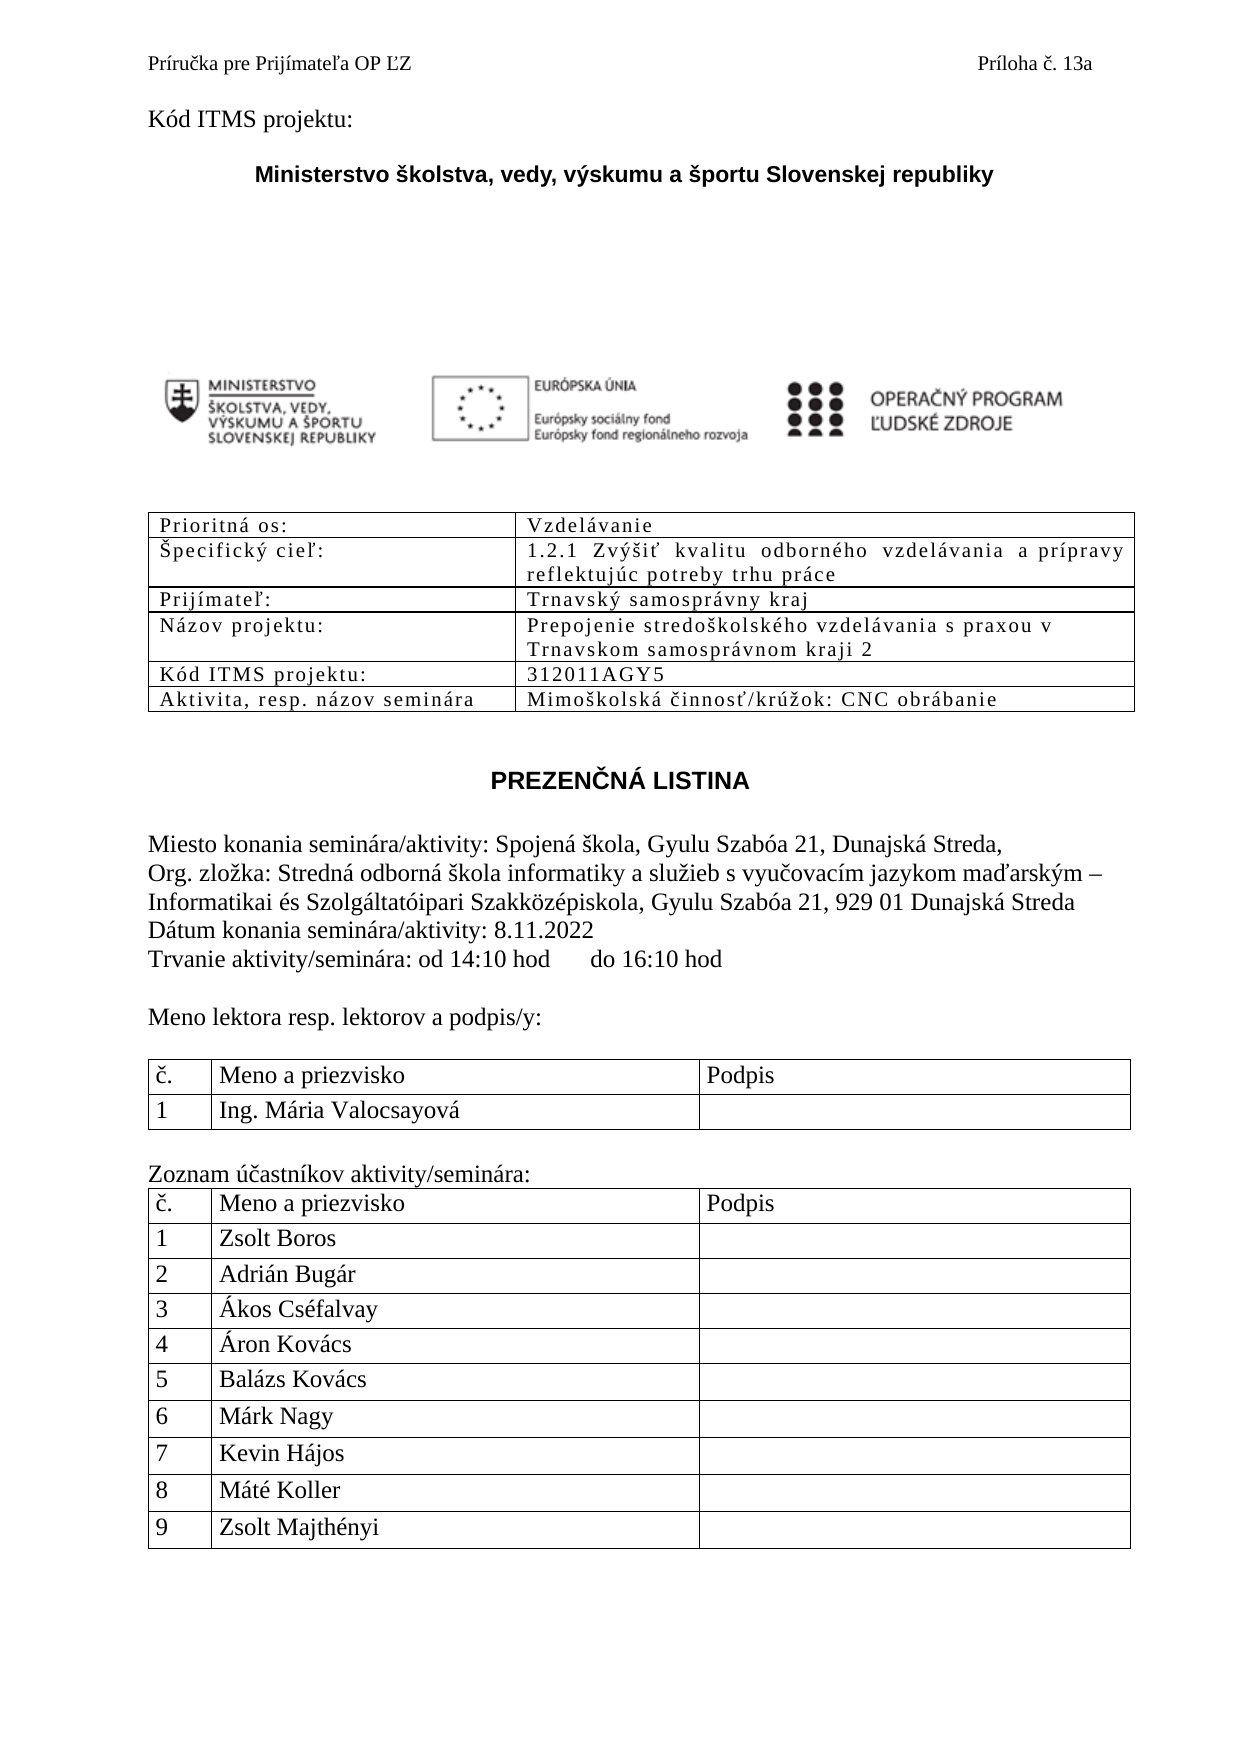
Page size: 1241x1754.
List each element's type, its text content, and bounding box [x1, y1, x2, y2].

table_cell 3 [149, 1294, 211, 1328]
table_cell [700, 1259, 1130, 1293]
text Príručka pre Prijímateľa OP ĽZ Príloha č. 13a [148, 51, 1093, 75]
table_cell 6 [149, 1401, 211, 1437]
text Zoznam účastníkov aktivity/seminára: [148, 1159, 1093, 1187]
table_cell [700, 1224, 1130, 1258]
table_header č. [149, 1189, 211, 1222]
text Miesto konania seminára/aktivity: Spojená škola, Gyulu Szabóa 21, Dunajská Streda, [148, 829, 1093, 858]
table_cell 2 [149, 1259, 211, 1293]
table_cell Zsolt Majthényi [212, 1512, 699, 1548]
table_cell Prepojenie stredoškolského vzdelávania s praxou v Trnavskom samosprávnom kraji 2 [516, 613, 1134, 661]
table_header Podpis [700, 1189, 1130, 1222]
table_cell Áron Kovács [212, 1329, 699, 1363]
table_cell Balázs Kovács [212, 1364, 699, 1400]
table_header Podpis [700, 1060, 1130, 1094]
table_header č. [149, 1060, 211, 1094]
table_cell [700, 1294, 1130, 1328]
table_cell 4 [149, 1329, 211, 1363]
text Dátum konania seminára/aktivity: 8.11.2022 [148, 916, 1093, 944]
table_cell 312011AGY5 [516, 662, 1134, 686]
table_cell Kód ITMS projektu: [149, 662, 515, 686]
table_cell [700, 1364, 1130, 1400]
table_cell 5 [149, 1364, 211, 1400]
table_cell Márk Nagy [212, 1401, 699, 1437]
table_cell Ing. Mária Valocsayová [212, 1095, 699, 1129]
table_cell Ákos Cséfalvay [212, 1294, 699, 1328]
table_cell Špecifický cieľ: [149, 538, 515, 586]
table_header Meno a priezvisko [212, 1189, 699, 1222]
text Kód ITMS projektu: [148, 104, 1093, 133]
table_cell 7 [149, 1438, 211, 1474]
text Meno lektora resp. lektorov a podpis/y: [148, 1002, 1093, 1031]
table_cell [700, 1475, 1130, 1511]
picture [147, 350, 1092, 484]
table_cell [700, 1401, 1130, 1437]
table_cell [700, 1438, 1130, 1474]
table_cell Adrián Bugár [212, 1259, 699, 1293]
table_cell Zsolt Boros [212, 1224, 699, 1258]
text Ministerstvo školstva, vedy, výskumu a športu Slovenskej republiky [148, 161, 1093, 188]
table_cell Aktivita, resp. názov seminára [149, 687, 515, 711]
table_cell 8 [149, 1475, 211, 1511]
table_header Meno a priezvisko [212, 1060, 699, 1094]
table_cell 1 [149, 1095, 211, 1129]
table_header Vzdelávanie [516, 513, 1134, 537]
table_cell Názov projektu: [149, 613, 515, 661]
table_cell [700, 1329, 1130, 1363]
table_cell 1.2.1 Zvýšiť kvalitu odborného vzdelávania a prípravy reflektujúc potreby trhu práce [516, 538, 1134, 586]
text Trvanie aktivity/seminára: od 14:10 hod do 16:10 hod [148, 944, 1093, 973]
text Org. zložka: Stredná odborná škola informatiky a služieb s vyučovacím jazykom maďarským – Informatikai és Szolgáltatóipari Szakközépiskola, Gyulu Szabóa 21, 929 01 Dunajská Streda [148, 858, 1107, 916]
table_cell 9 [149, 1512, 211, 1548]
table_cell Trnavský samosprávny kraj [516, 588, 1134, 611]
table_cell Máté Koller [212, 1475, 699, 1511]
table_cell Mimoškolská činnosť/krúžok: CNC obrábanie [516, 687, 1134, 711]
table_cell Kevin Hájos [212, 1438, 699, 1474]
table_cell [700, 1512, 1130, 1548]
table_cell [700, 1095, 1130, 1129]
table_header Prioritná os: [149, 513, 515, 537]
table_cell 1 [149, 1224, 211, 1258]
text PREZENČNÁ LISTINA [148, 766, 1093, 794]
table_cell Prijímateľ: [149, 588, 515, 611]
